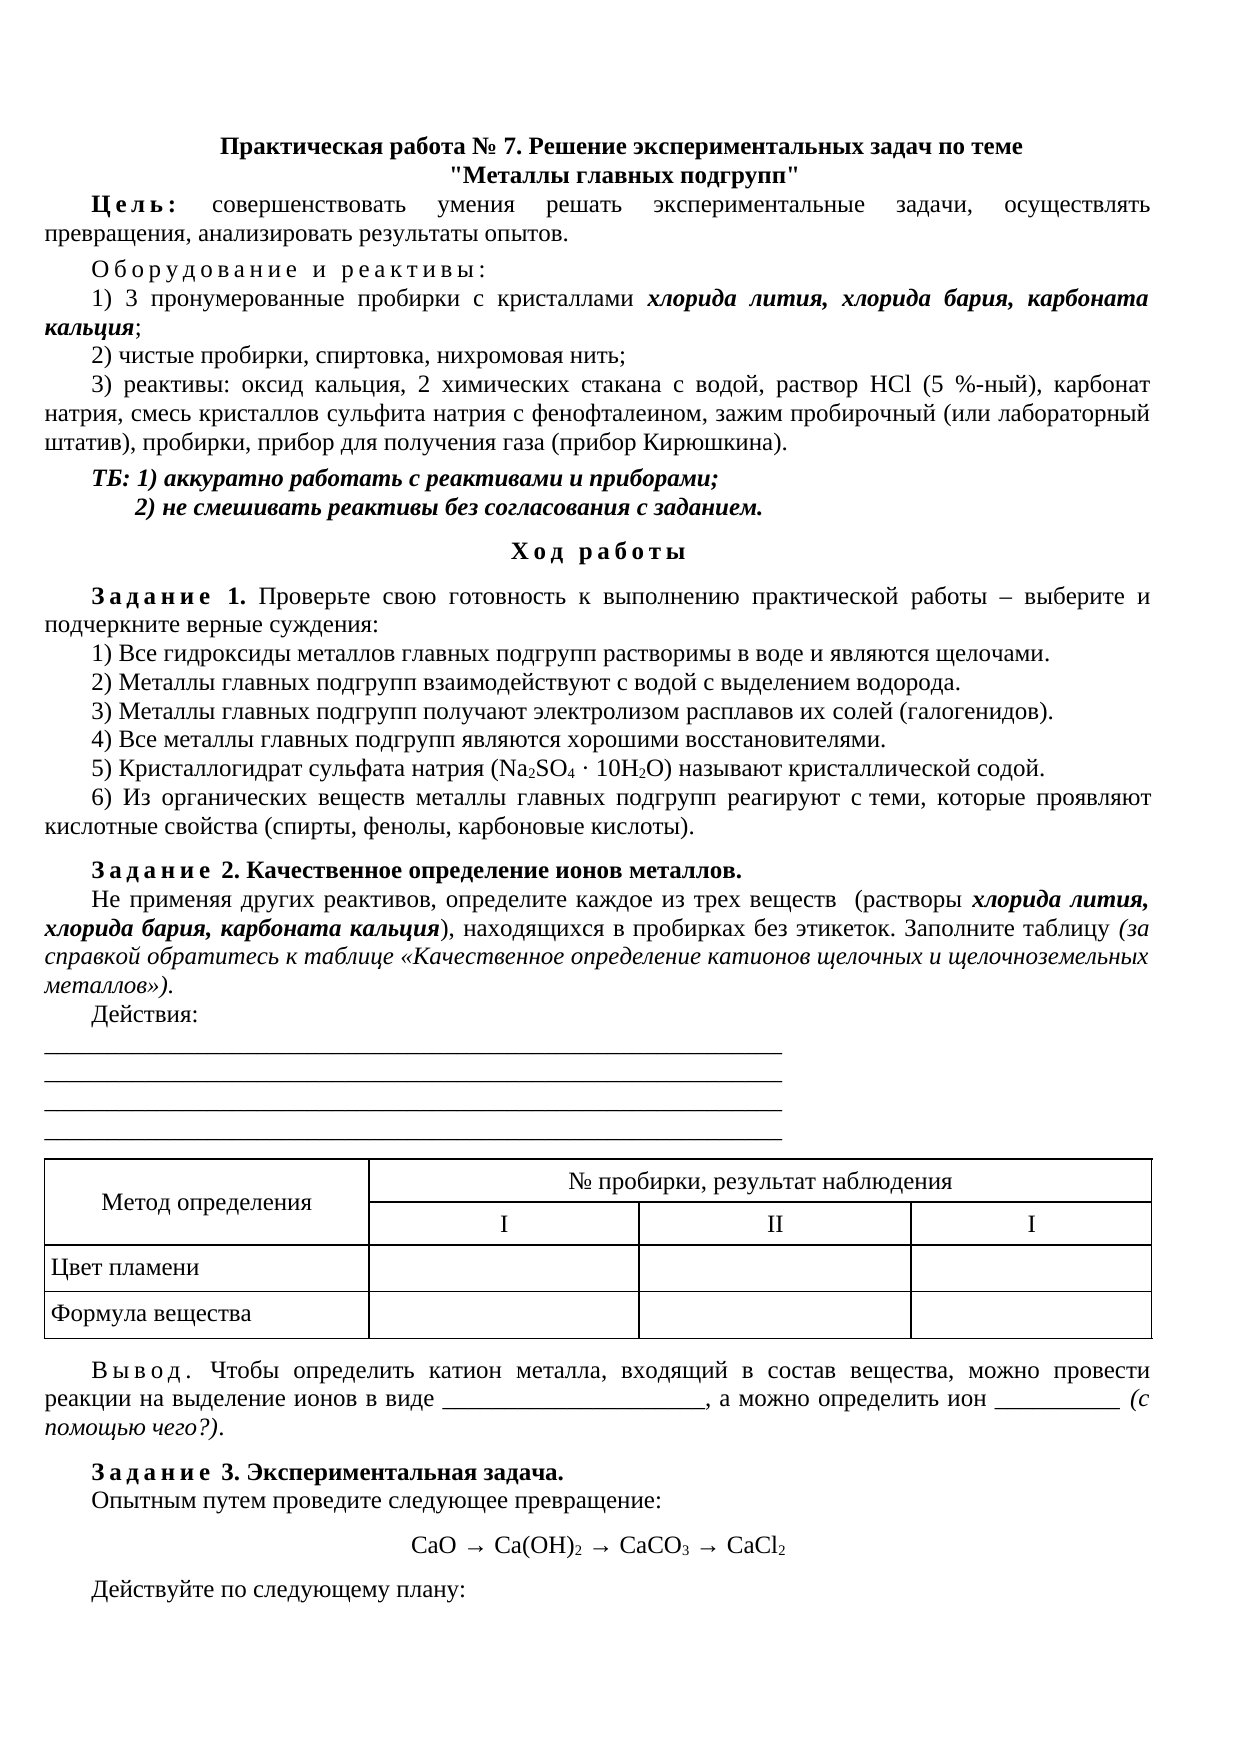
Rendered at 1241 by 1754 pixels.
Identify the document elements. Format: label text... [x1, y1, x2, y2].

table_cell [640, 1246, 910, 1291]
text 3) Металлы главных подгрупп получают электролизом расплавов их солей (галогенидов). [44, 696, 1152, 724]
text 5) Кристаллогидрат сульфата натрия (Na2SO4 · 10H2O) называют кристаллической содой. [44, 753, 1152, 782]
table_cell Цвет пламени [45, 1246, 368, 1291]
table_cell [370, 1292, 638, 1338]
table_cell [640, 1292, 910, 1338]
text Не применяя других реактивов, определите каждое из трех веществ (растворы хлорида лития, хлорида бария, карбоната кальция), находящихся в пробирках без этикеток. Заполните таблицу (за справкой обратитесь к таблице «Качественное определение катионов щелочных и щелочноземельных металлов»). [44, 884, 1152, 999]
table_cell Формула вещества [45, 1292, 368, 1338]
text Практическая работа № 7. Решение экспериментальных задач по теме [44, 131, 1152, 160]
text Задание 2. Качественное определение ионов металлов. [44, 855, 1152, 884]
table_cell [370, 1246, 638, 1291]
table_cell I [912, 1203, 1151, 1244]
text 2) не смешивать реактивы без согласования с заданием. [44, 492, 1152, 521]
text 6) Из органических веществ металлы главных подгрупп реагируют с теми, которые проявляют кислотные свойства (спирты, фенолы, карбоновые кислоты). [44, 782, 1152, 839]
text 2) Металлы главных подгрупп взаимодействуют с водой с выделением водорода. [44, 667, 1152, 696]
table_cell II [640, 1203, 910, 1244]
text Задание 1. Проверьте свою готовность к выполнению практической работы – выберите и подчеркните верные суждения: [44, 581, 1152, 638]
text Задание 3. Экспериментальная задача. [44, 1457, 1152, 1485]
table_header Метод определения [45, 1160, 368, 1244]
text 1) 3 пронумерованные пробирки с кристаллами хлорида лития, хлорида бария, карбоната кальция; [44, 283, 1152, 340]
text Оборудование и реактивы: [44, 254, 1152, 283]
text ___________________________________________________________ [44, 1114, 1152, 1143]
text ___________________________________________________________ [44, 1028, 1152, 1056]
text Действуйте по следующему плану: [44, 1574, 1152, 1603]
text ___________________________________________________________ [44, 1085, 1152, 1114]
text CaO → Ca(OH)2 → CaCO3 → CaCl2 [44, 1530, 1152, 1558]
text 4) Все металлы главных подгрупп являются хорошими восстановителями. [44, 724, 1152, 753]
text 1) Все гидроксиды металлов главных подгрупп растворимы в воде и являются щелочами. [44, 638, 1152, 667]
table_header № пробирки, результат наблюдения [370, 1160, 1151, 1201]
table_cell [912, 1292, 1151, 1338]
text ТБ: 1) аккуратно работать с реактивами и приборами; [44, 463, 1152, 492]
text Вывод. Чтобы определить катион металла, входящий в состав вещества, можно провести реакции на выделение ионов в виде _____________________, а можно определить ион __________ (с помощью чего?). [44, 1355, 1152, 1441]
text Действия: [44, 999, 1152, 1028]
text 3) реактивы: оксид кальция, 2 химических стакана с водой, раствор HCl (5 %-ный), карбонат натрия, смесь кристаллов сульфита натрия с фенофталеином, зажим пробирочный (или лабораторный штатив), пробирки, прибор для получения газа (прибор Кирюшкина). [44, 369, 1152, 455]
table_cell [912, 1246, 1151, 1291]
table_cell I [370, 1203, 638, 1244]
text ___________________________________________________________ [44, 1056, 1152, 1085]
text 2) чистые пробирки, спиртовка, нихромовая нить; [44, 340, 1152, 369]
text Ход работы [44, 536, 1152, 565]
text Цель: совершенствовать умения решать экспериментальные задачи, осуществлять превращения, анализировать результаты опытов. [44, 189, 1152, 246]
text "Металлы главных подгрупп" [44, 160, 1152, 189]
text Опытным путем проведите следующее превращение: [44, 1485, 1152, 1514]
